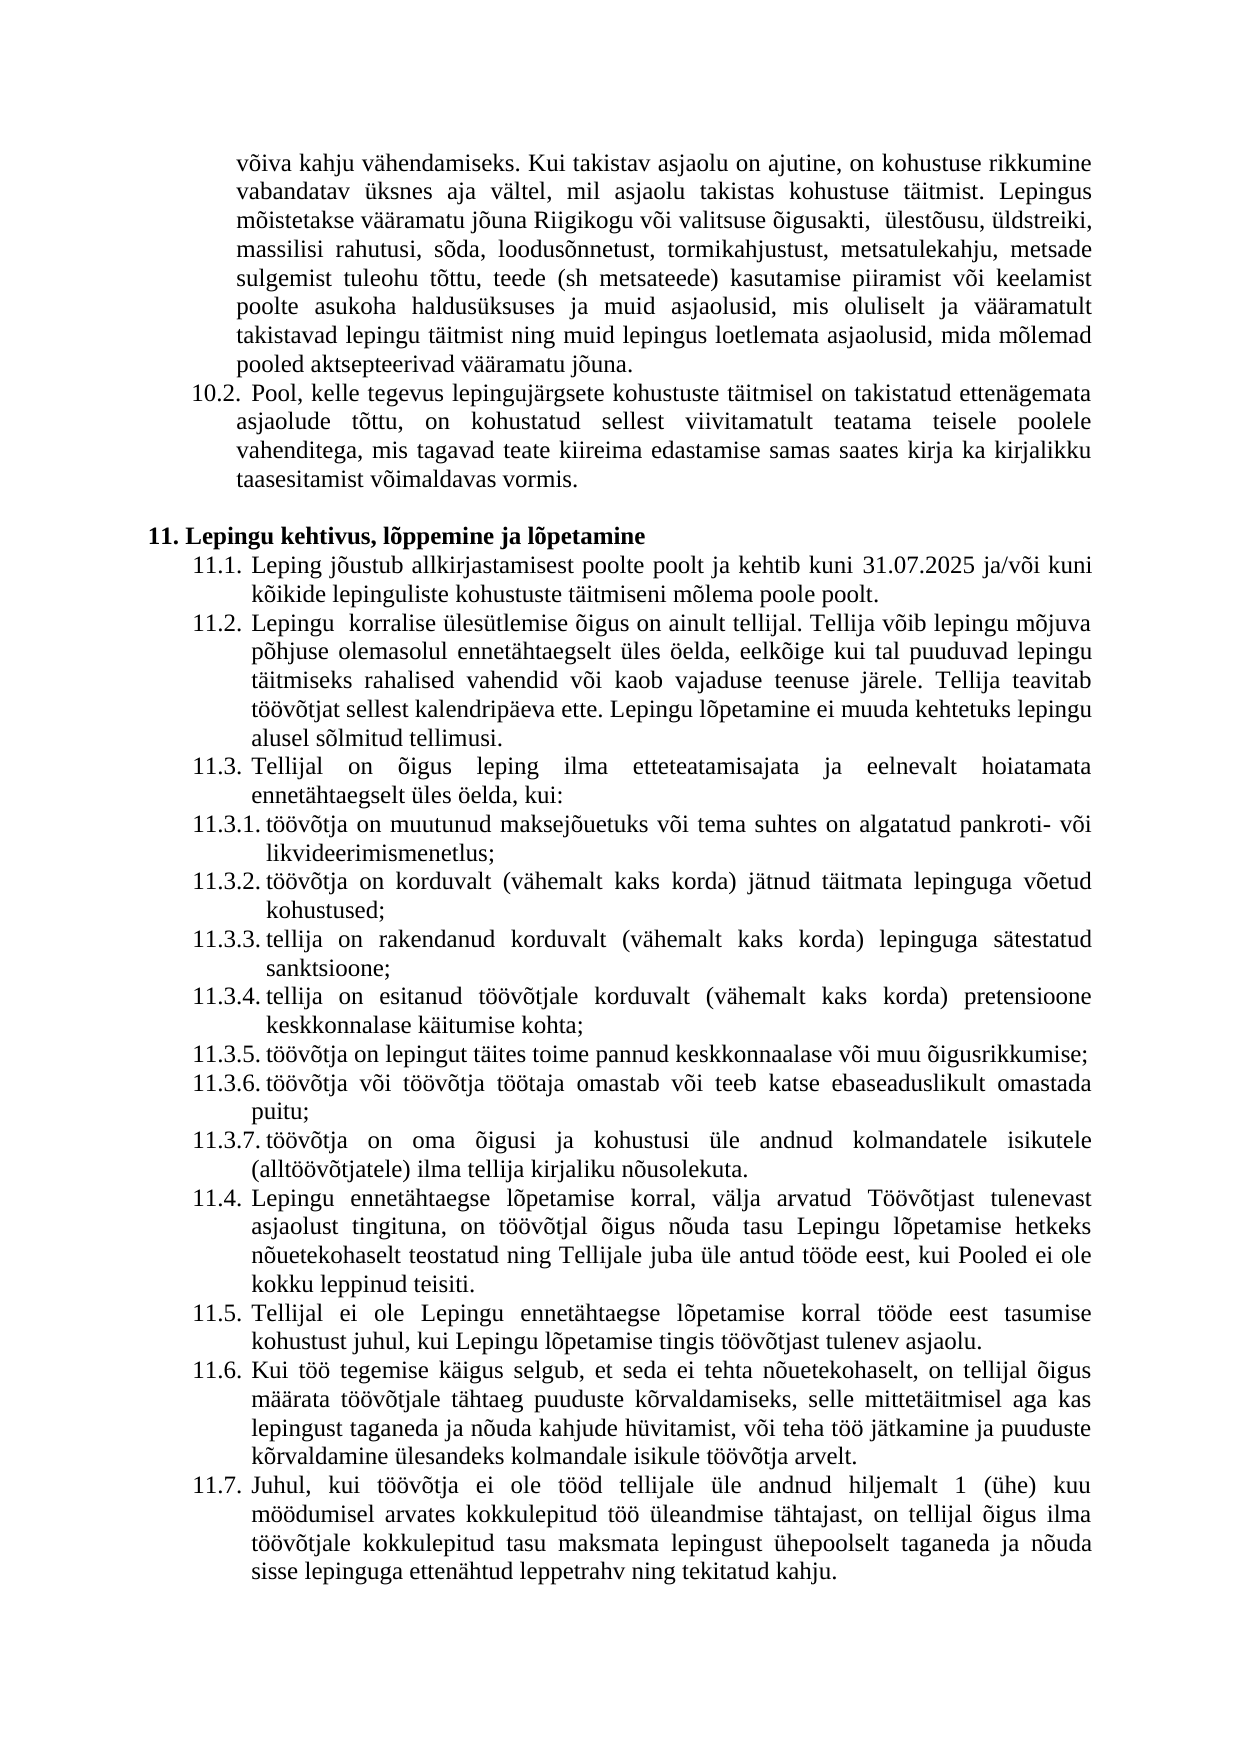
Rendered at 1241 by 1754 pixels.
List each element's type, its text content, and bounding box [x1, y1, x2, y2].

list töövõtja on muutunud maksejõuetuks või tema suhtes on algatatud pankroti- või likvideerimismenetlus; [192, 809, 1093, 866]
list Kui töö tegemise käigus selgub, et seda ei tehta nõuetekohaselt, on tellijal õigus määrata töövõtjale tähtaeg puuduste kõrvaldamiseks, selle mittetäitmisel aga kas lepingust taganeda ja nõuda kahjude hüvitamist, või teha töö jätkamine ja puuduste kõrvaldamine ülesandeks kolmandale isikule töövõtja arvelt. [192, 1355, 1093, 1470]
list töövõtja on oma õigusi ja kohustusi üle andnud kolmandatele isikutele (alltöövõtjatele) ilma tellija kirjaliku nõusolekuta. [192, 1125, 1093, 1183]
list Lepingu kehtivus, lõppemine ja lõpetamine [148, 521, 1093, 550]
list tellija on rakendanud korduvalt (vähemalt kaks korda) lepinguga sätestatud sanktsioone; [192, 924, 1093, 981]
list Lepingu ennetähtaegse lõpetamise korral, välja arvatud Töövõtjast tulenevast asjaolust tingituna, on töövõtjal õigus nõuda tasu Lepingu lõpetamise hetkeks nõuetekohaselt teostatud ning Tellijale juba üle antud tööde eest, kui Pooled ei ole kokku leppinud teisiti. [192, 1183, 1093, 1298]
list töövõtja on lepingut täites toime pannud keskkonnaalase või muu õigusrikkumise; [192, 1039, 1093, 1068]
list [191, 148, 1093, 378]
list Lepingu korralise ülesütlemise õigus on ainult tellijal. Tellija võib lepingu mõjuva põhjuse olemasolul ennetähtaegselt üles öelda, eelkõige kui tal puuduvad lepingu täitmiseks rahalised vahendid või kaob vajaduse teenuse järele. Tellija teavitab töövõtjat sellest kalendripäeva ette. Lepingu lõpetamine ei muuda kehtetuks lepingu alusel sõlmitud tellimusi. [192, 608, 1093, 751]
list Pool, kelle tegevus lepingujärgsete kohustuste täitmisel on takistatud ettenägemata asjaolude tõttu, on kohustatud sellest viivitamatult teatama teisele poolele vahenditega, mis tagavad teate kiireima edastamise samas saates kirja ka kirjalikku taasesitamist võimaldavas vormis. [191, 378, 1093, 493]
list Tellijal on õigus leping ilma etteteatamisajata ja eelnevalt hoiatamata ennetähtaegselt üles öelda, kui: [192, 751, 1093, 809]
list töövõtja on korduvalt (vähemalt kaks korda) jätnud täitmata lepinguga võetud kohustused; [192, 866, 1093, 924]
list Leping jõustub allkirjastamisest poolte poolt ja kehtib kuni ja/või kuni kõikide lepinguliste kohustuste täitmiseni mõlema poole poolt. [192, 550, 1093, 608]
list Juhul, kui töövõtja ei ole tööd tellijale üle andnud hiljemalt 1 (ühe) kuu möödumisel arvates kokkulepitud töö üleandmise tähtajast, on tellijal õigus ilma töövõtjale kokkulepitud tasu maksmata lepingust ühepoolselt taganeda ja nõuda sisse lepinguga ettenähtud leppetrahv ning tekitatud kahju. [192, 1470, 1093, 1585]
list töövõtja või töövõtja töötaja omastab või teeb katse ebaseaduslikult omastada puitu; [192, 1068, 1093, 1125]
list Tellijal ei ole Lepingu ennetähtaegse lõpetamise korral tööde eest tasumise kohustust juhul, kui Lepingu lõpetamise tingis töövõtjast tulenev asjaolu. [192, 1298, 1093, 1355]
list tellija on esitanud töövõtjale korduvalt (vähemalt kaks korda) pretensioone keskkonnalase käitumise kohta; [192, 981, 1093, 1039]
